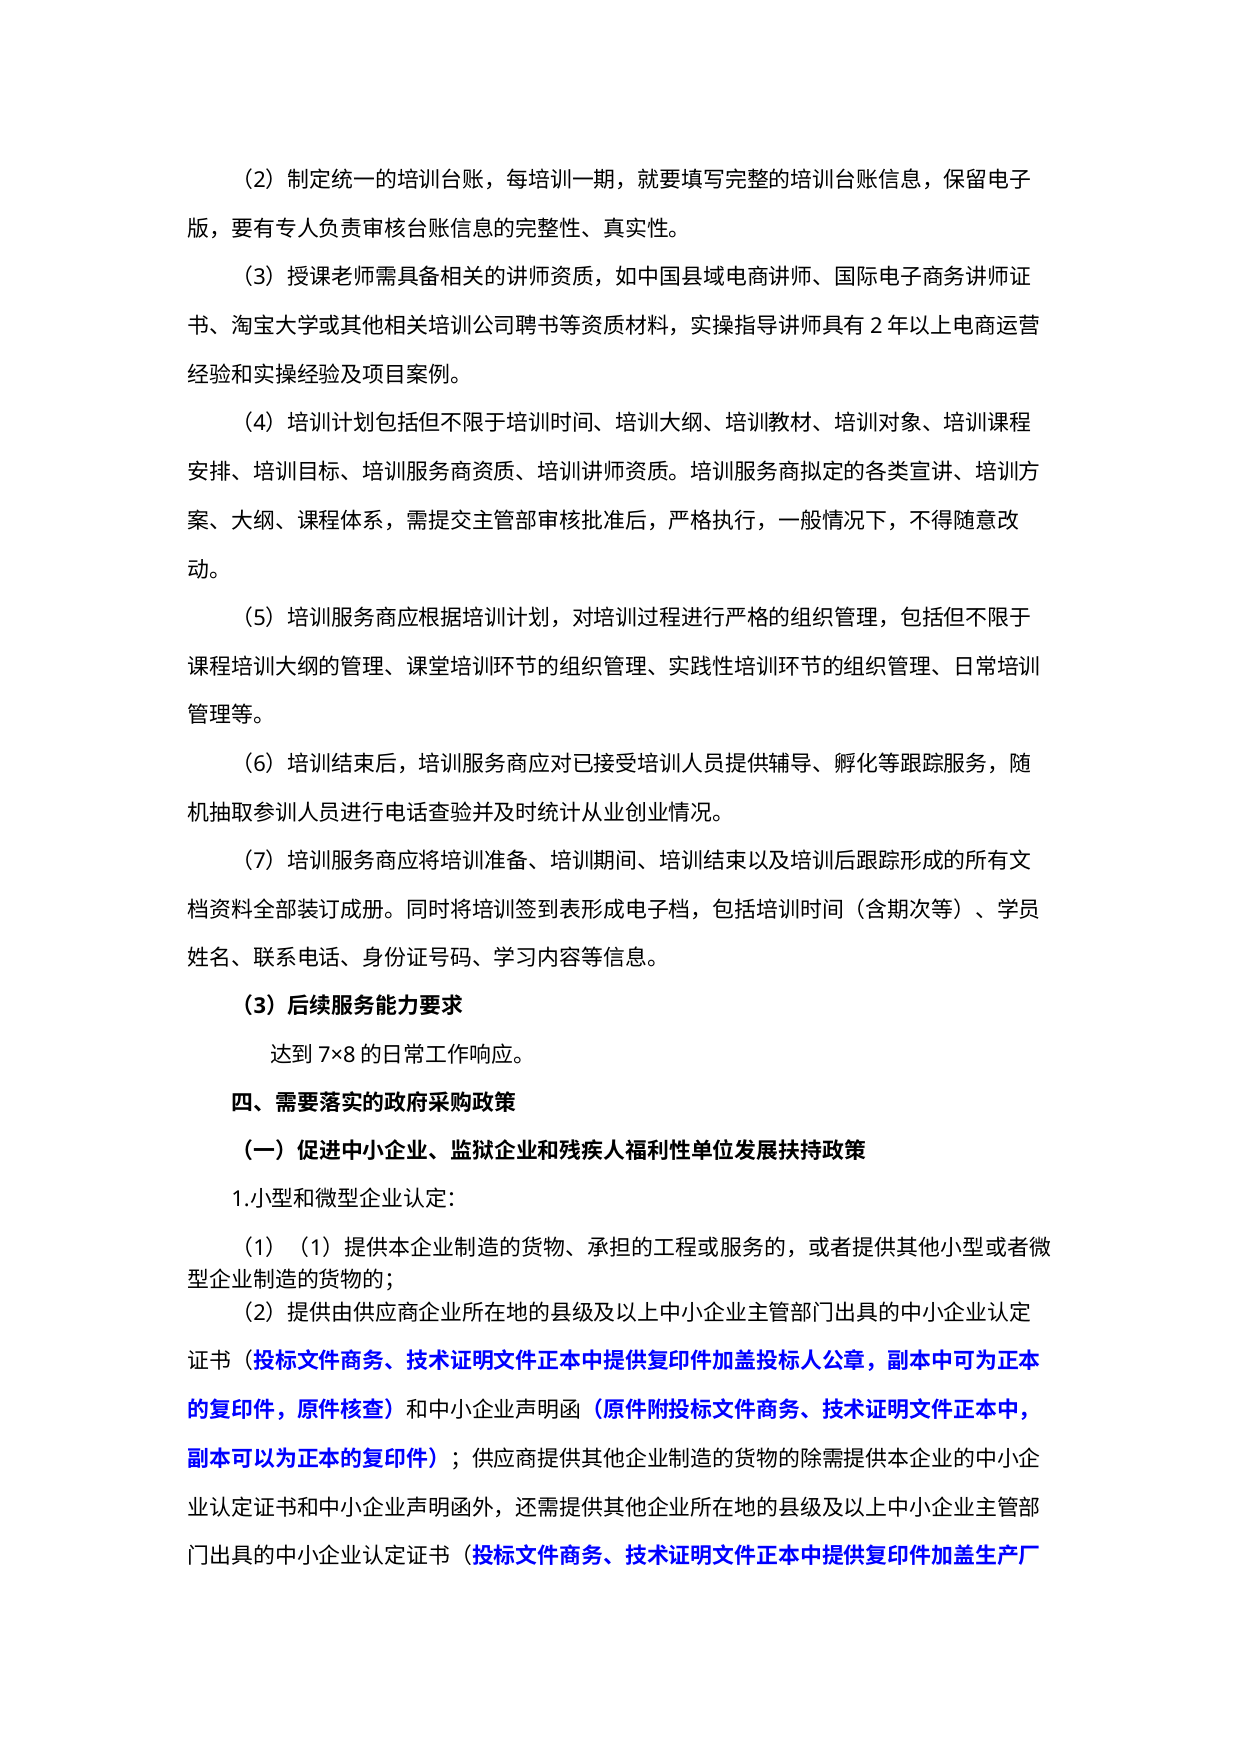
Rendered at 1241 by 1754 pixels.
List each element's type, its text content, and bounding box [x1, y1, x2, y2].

list （1）提供本企业制造的货物、承担的工程或服务的，或者提供其他小型或者微型企业制造的货物的； [187, 1229, 1053, 1294]
text （2）制定统一的培训台账，每培训一期，就要填写完整的培训台账信息，保留电子版，要有专人负责审核台账信息的完整性、真实性。 [187, 162, 1053, 243]
text （3）后续服务能力要求 [187, 988, 1053, 1021]
text 1.小型和微型企业认定： [187, 1181, 1053, 1213]
text （7）培训服务商应将培训准备、培训期间、培训结束以及培训后跟踪形成的所有文档资料全部装订成册。同时将培训签到表形成电子档，包括培训时间（含期次等）、学员姓名、联系电话、身份证号码、学习内容等信息。 [187, 842, 1053, 972]
text （一）促进中小企业、监狱企业和残疾人福利性单位发展扶持政策 [187, 1132, 1053, 1165]
list 四、需要落实的政府采购政策 [187, 1084, 1053, 1117]
text （4）培训计划包括但不限于培训时间、培训大纲、培训教材、培训对象、培训课程安排、培训目标、培训服务商资质、培训讲师资质。培训服务商拟定的各类宣讲、培训方案、大纲、课程体系，需提交主管部审核批准后，严格执行，一般情况下，不得随意改动。 [187, 405, 1053, 584]
text （6）培训结束后，培训服务商应对已接受培训人员提供辅导、孵化等跟踪服务，随机抽取参训人员进行电话查验并及时统计从业创业情况。 [187, 745, 1053, 827]
text （3）授课老师需具备相关的讲师资质，如中国县域电商讲师、国际电子商务讲师证书、淘宝大学或其他相关培训公司聘书等资质材料，实操指导讲师具有2年以上电商运营经验和实操经验及项目案例。 [187, 259, 1053, 389]
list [187, 1294, 1053, 1570]
text （5）培训服务商应根据培训计划，对培训过程进行严格的组织管理，包括但不限于课程培训大纲的管理、课堂培训环节的组织管理、实践性培训环节的组织管理、日常培训管理等。 [187, 599, 1053, 729]
text 达到7×8的日常工作响应。 [226, 1037, 1053, 1068]
